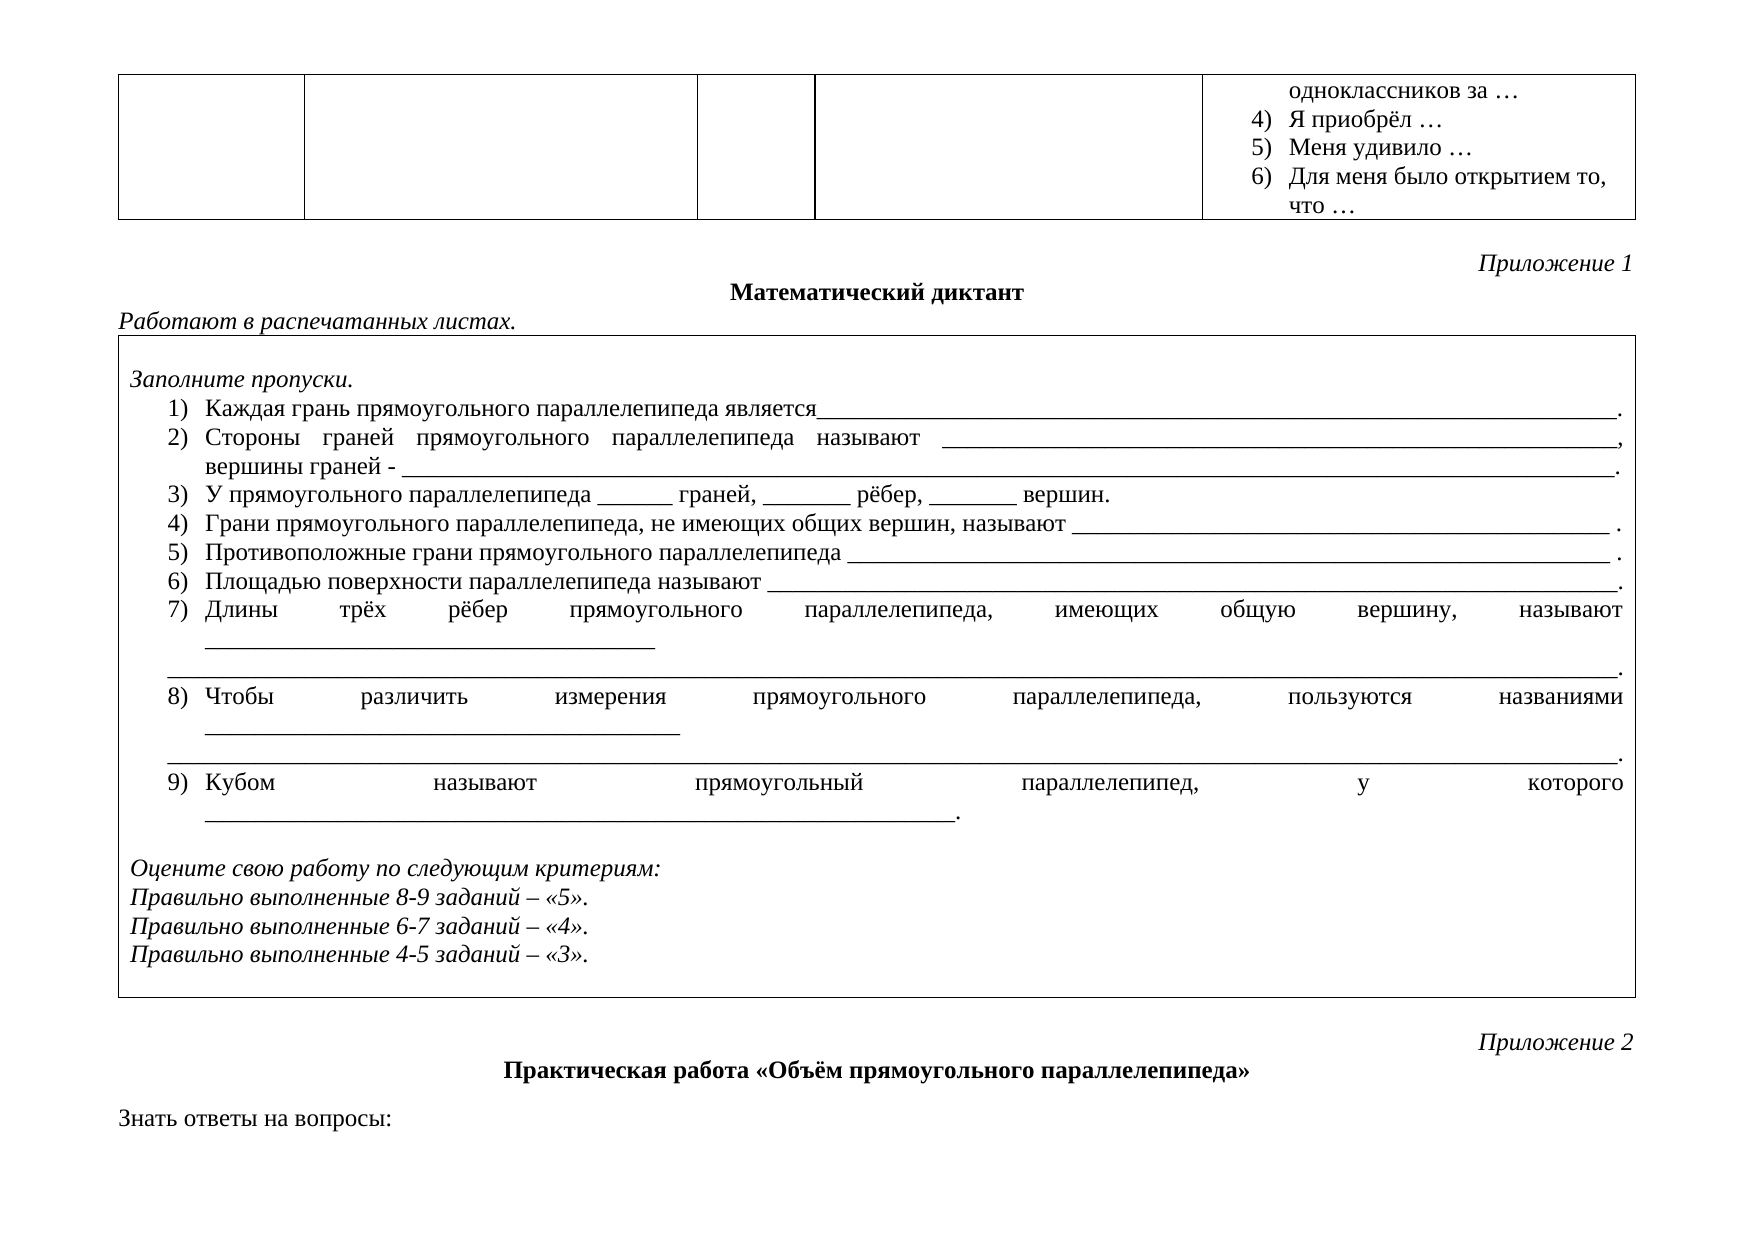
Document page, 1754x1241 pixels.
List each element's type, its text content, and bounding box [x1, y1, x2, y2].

table_header Заполните пропуски. Каждая грань прямоугольного параллелепипеда является________________________________________________________________. Стороны граней прямоугольного параллелепипеда называют ______________________________________________________, вершины граней - _________________________________________________________________________________________________. У прямоугольного параллелепипеда ______ граней, _______ рёбер, _______ вершин. Грани прямоугольного параллелепипеда, не имеющих общих вершин, называют ___________________________________________ . Противоположные грани прямоугольного параллелепипеда _____________________________________________________________ . Площадью поверхности параллелепипеда называют ____________________________________________________________________. Длины трёх рёбер прямоугольного параллелепипеда, имеющих общую вершину, называют ____________________________________ ____________________________________________________________________________________________________________________. Чтобы различить измерения прямоугольного параллелепипеда, пользуются названиями ______________________________________ ____________________________________________________________________________________________________________________. Кубом называют прямоугольный параллелепипед, у которого ____________________________________________________________. Оцените свою работу по следующим критериям: Правильно выполненные 8-9 заданий – «5». Правильно выполненные 6-7 заданий – «4». Правильно выполненные 4-5 заданий – «3». [119, 336, 1635, 997]
text Работают в распечатанных листах. [118, 306, 1636, 335]
table_cell И [698, 75, 814, 219]
text Приложение 2 [118, 1027, 1636, 1056]
text Практическая работа «Объём прямоугольного параллелепипеда» [118, 1056, 1636, 1084]
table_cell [305, 75, 697, 219]
text Приложение 1 [118, 248, 1636, 277]
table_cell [119, 75, 304, 219]
text Математический диктант [118, 277, 1636, 306]
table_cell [1203, 75, 1635, 219]
text Знать ответы на вопросы: [118, 1103, 1636, 1132]
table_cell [816, 75, 1202, 219]
